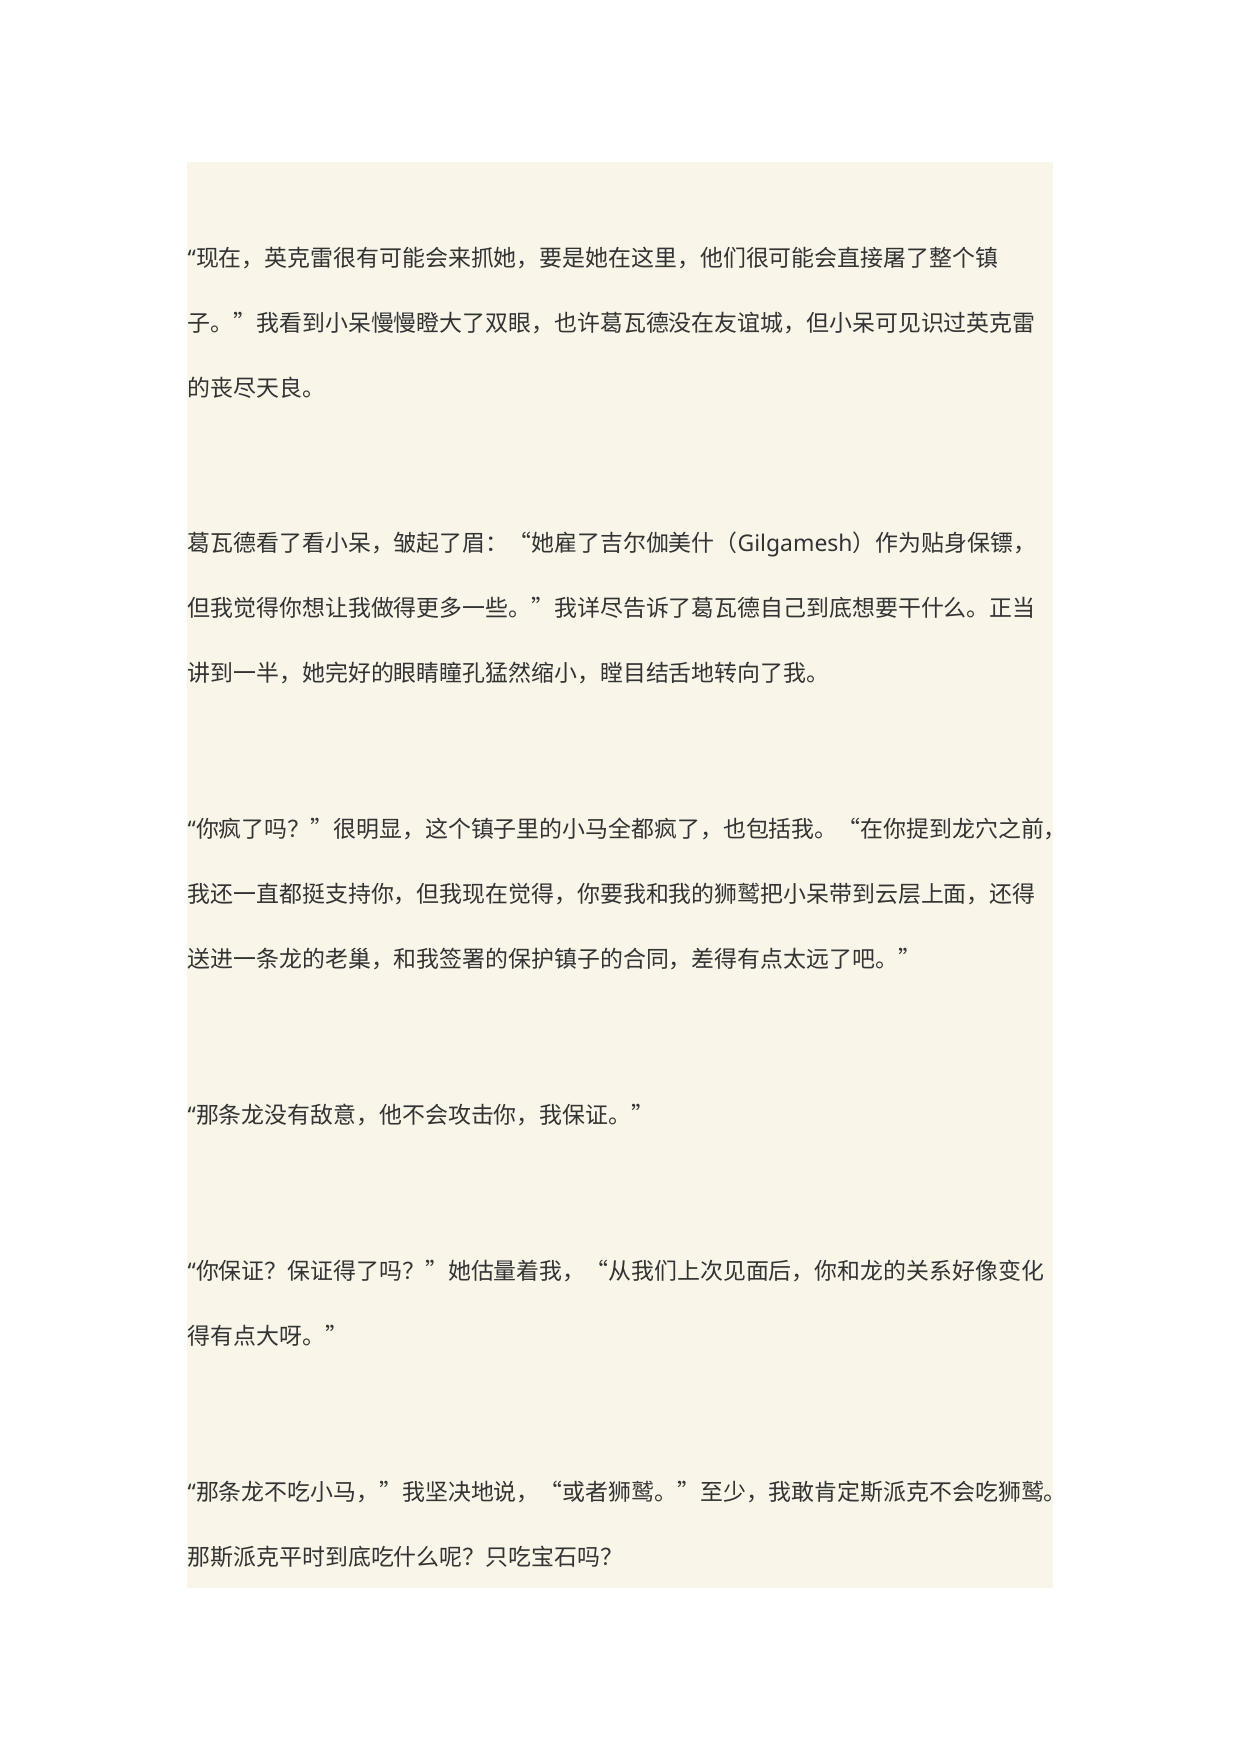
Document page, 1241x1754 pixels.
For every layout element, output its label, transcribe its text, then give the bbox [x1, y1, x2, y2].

text “那条龙没有敌意，他不会攻击你，我保证。” [187, 1081, 1053, 1146]
text “你保证？保证得了吗？”她估量着我，“从我们上次见面后，你和龙的关系好像变化得有点大呀。” [187, 1237, 1053, 1367]
text “那条龙不吃小马，”我坚决地说，“或者狮鹫。”至少，我敢肯定斯派克不会吃狮鹫。那斯派克平时到底吃什么呢？只吃宝石吗？ [187, 1458, 1053, 1588]
text 葛瓦德看了看小呆，皱起了眉：“她雇了吉尔伽美什（Gilgamesh）作为贴身保镖，但我觉得你想让我做得更多一些。”我详尽告诉了葛瓦德自己到底想要干什么。正当讲到一半，她完好的眼睛瞳孔猛然缩小，瞠目结舌地转向了我。 [187, 509, 1053, 704]
text “现在，英克雷很有可能会来抓她，要是她在这里，他们很可能会直接屠了整个镇子。”我看到小呆慢慢瞪大了双眼，也许葛瓦德没在友谊城，但小呆可见识过英克雷的丧尽天良。 [187, 224, 1053, 419]
text “你疯了吗？”很明显，这个镇子里的小马全都疯了，也包括我。“在你提到龙穴之前，我还一直都挺支持你，但我现在觉得，你要我和我的狮鹫把小呆带到云层上面，还得送进一条龙的老巢，和我签署的保护镇子的合同，差得有点太远了吧。” [187, 795, 1053, 990]
